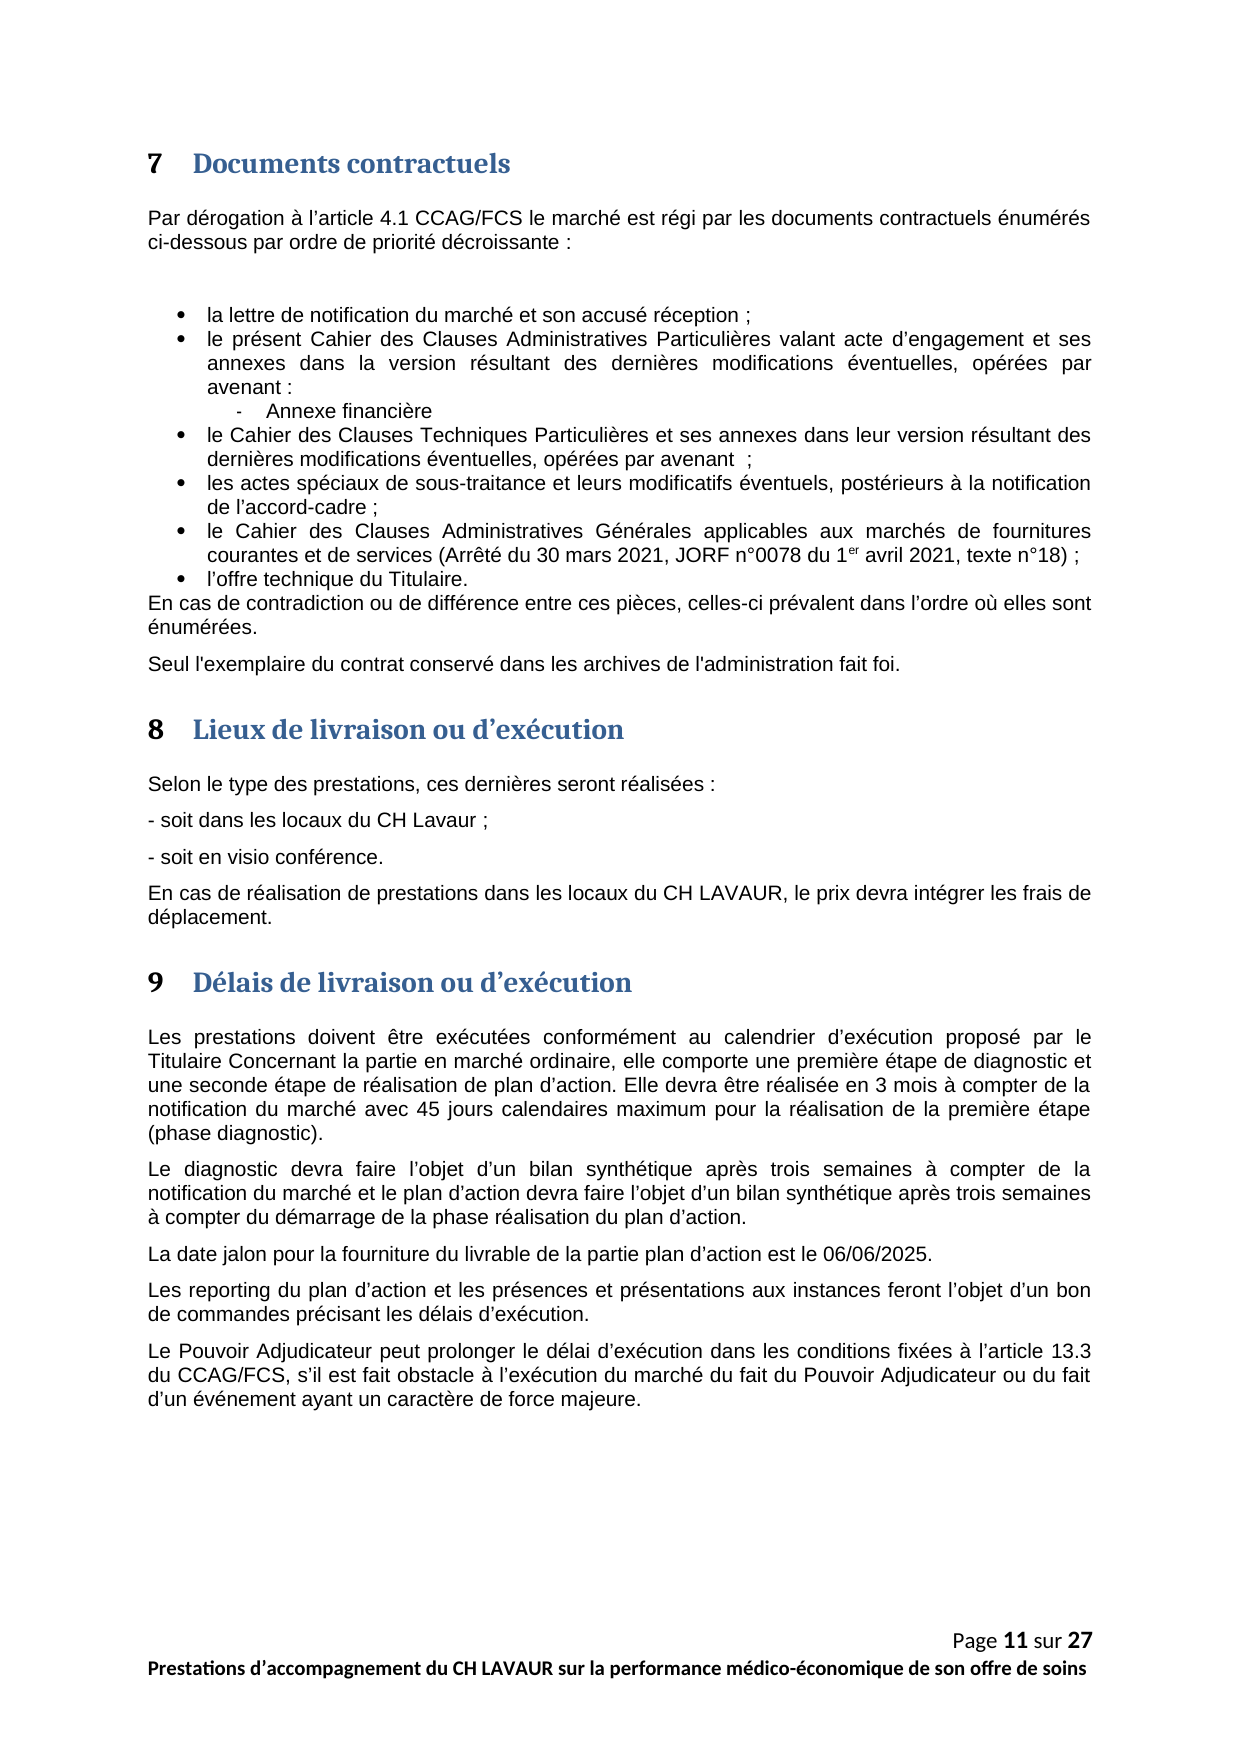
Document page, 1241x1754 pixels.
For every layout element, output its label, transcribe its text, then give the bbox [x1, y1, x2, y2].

text Par dérogation à l’article 4.1 CCAG/FCS le marché est régi par les documents contractuels énumérés ci-dessous par ordre de priorité décroissante : [148, 206, 1093, 254]
text En cas de réalisation de prestations dans les locaux du CH LAVAUR, le prix devra intégrer les frais de déplacement. [148, 881, 1093, 929]
subtitle Documents contractuels [148, 148, 1093, 181]
list le présent Cahier des Clauses Administratives Particulières valant acte d’engagement et ses annexes dans la version résultant des dernières modifications éventuelles, opérées par avenant : [177, 327, 1093, 399]
list les actes spéciaux de sous-traitance et leurs modificatifs éventuels, postérieurs à la notification de l’accord-cadre ; [177, 471, 1093, 519]
text En cas de contradiction ou de différence entre ces pièces, celles-ci prévalent dans l’ordre où elles sont énumérées. [148, 591, 1093, 639]
text La date jalon pour la fourniture du livrable de la partie plan d’action est le 06/06/2025. [148, 1242, 1093, 1266]
text Les reporting du plan d’action et les présences et présentations aux instances feront l’objet d’un bon de commandes précisant les délais d’exécution. [148, 1278, 1093, 1326]
list Annexe financière [236, 399, 1093, 423]
text Le Pouvoir Adjudicateur peut prolonger le délai d’exécution dans les conditions fixées à l’article 13.3 du CCAG/FCS, s’il est fait obstacle à l’exécution du marché du fait du Pouvoir Adjudicateur ou du fait d’un événement ayant un caractère de force majeure. [148, 1338, 1093, 1410]
text Selon le type des prestations, ces dernières seront réalisées : [148, 772, 1093, 796]
list la lettre de notification du marché et son accusé réception ; [177, 303, 1093, 327]
list l’offre technique du Titulaire. [177, 567, 1093, 591]
subtitle Délais de livraison ou d’exécution [148, 966, 1093, 1000]
text Les prestations doivent être exécutées conformément au calendrier d’exécution proposé par le Titulaire Concernant la partie en marché ordinaire, elle comporte une première étape de diagnostic et une seconde étape de réalisation de plan d’action. Elle devra être réalisée en 3 mois à compter de la notification du marché avec 45 jours calendaires maximum pour la réalisation de la première étape (phase diagnostic). [148, 1025, 1093, 1145]
text Seul l'exemplaire du contrat conservé dans les archives de l'administration fait foi. [148, 652, 1093, 676]
text Le diagnostic devra faire l’objet d’un bilan synthétique après trois semaines à compter de la notification du marché et le plan d’action devra faire l’objet d’un bilan synthétique après trois semaines à compter du démarrage de la phase réalisation du plan d’action. [148, 1157, 1093, 1229]
subtitle Lieux de livraison ou d’exécution [148, 713, 1093, 747]
text - soit en visio conférence. [148, 844, 1093, 868]
list le Cahier des Clauses Techniques Particulières et ses annexes dans leur version résultant des dernières modifications éventuelles, opérées par avenant ; [177, 423, 1093, 471]
list le Cahier des Clauses Administratives Générales applicables aux marchés de fournitures courantes et de services (Arrêté du 30 mars 2021, JORF n°0078 du 1er avril 2021, texte n°18) ; [177, 519, 1093, 567]
text - soit dans les locaux du CH Lavaur ; [148, 808, 1093, 832]
